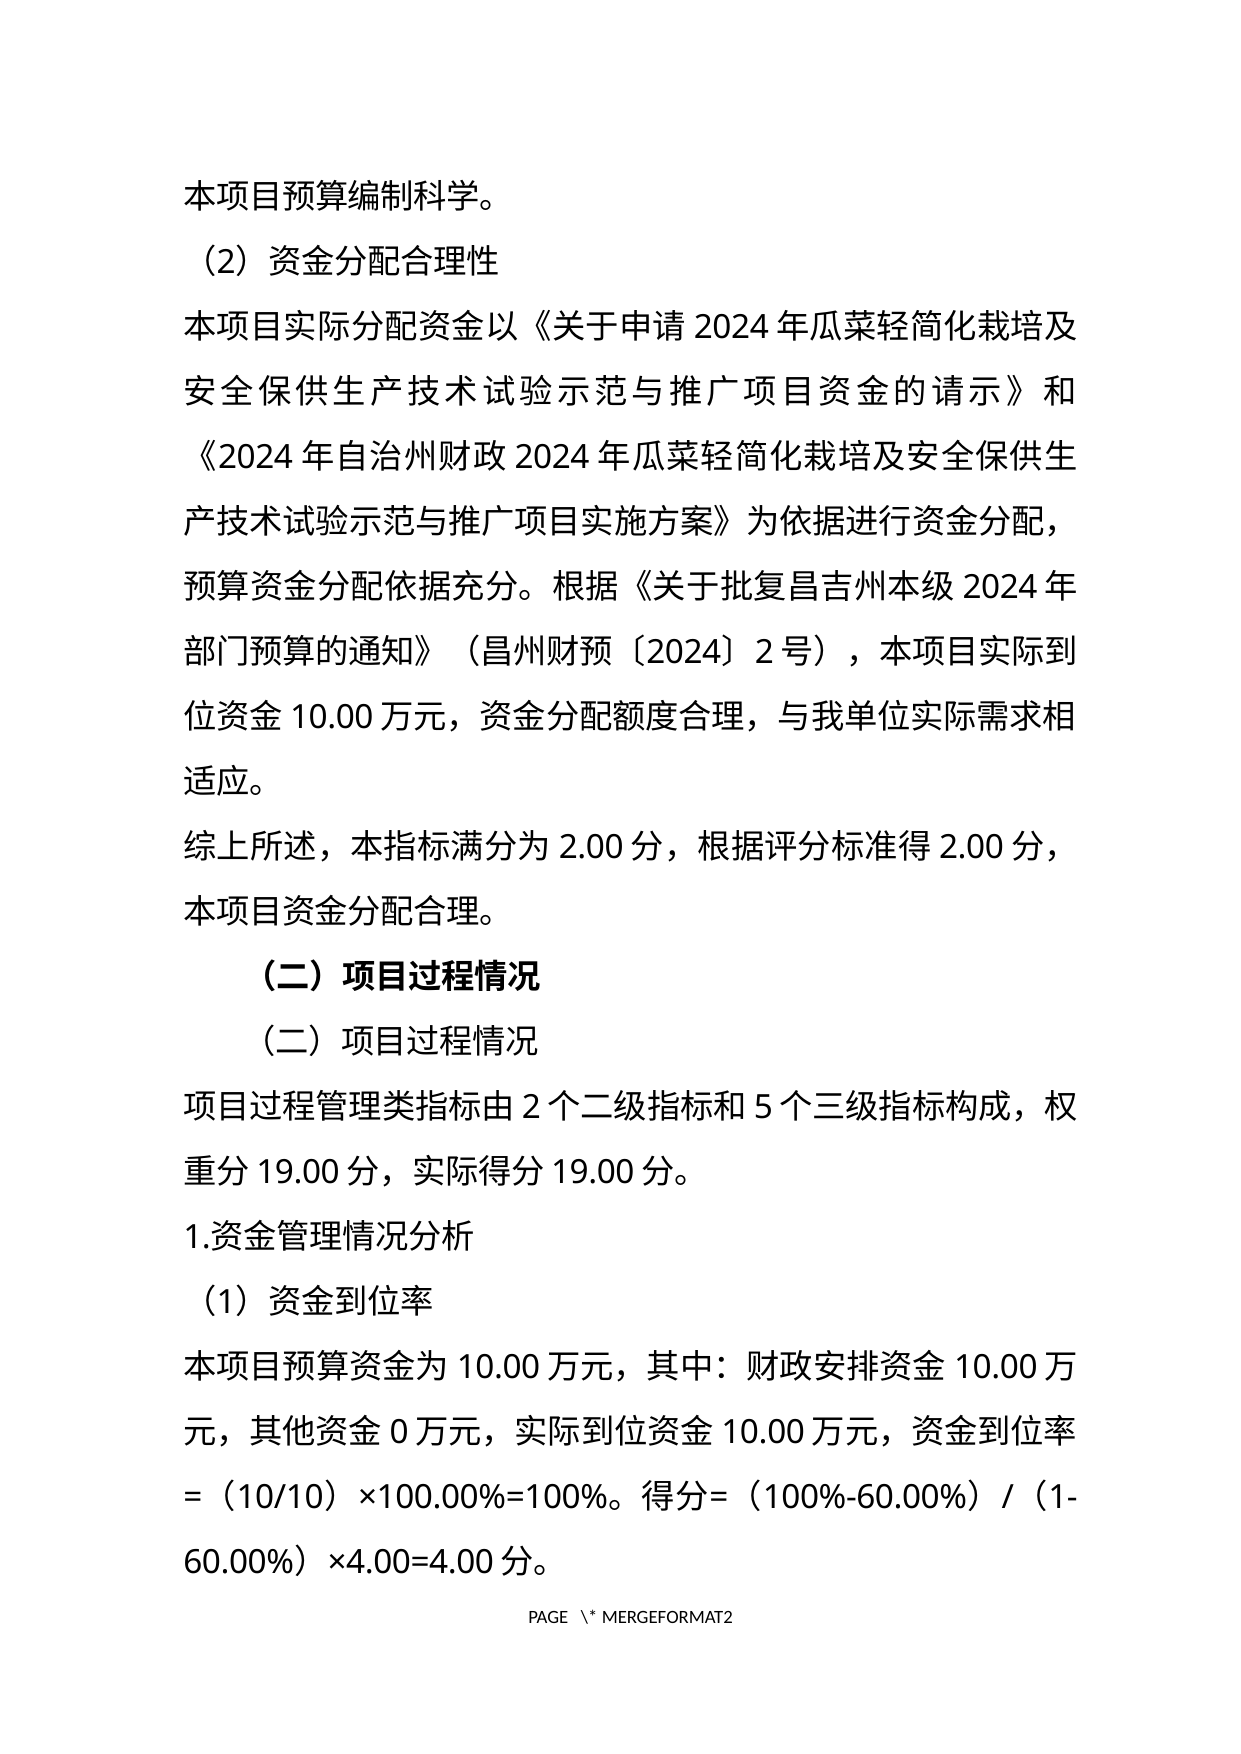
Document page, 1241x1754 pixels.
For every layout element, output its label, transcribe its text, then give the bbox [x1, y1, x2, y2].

text （二）项目过程情况 [183, 942, 1078, 1007]
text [183, 1007, 1078, 1592]
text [183, 162, 1078, 942]
